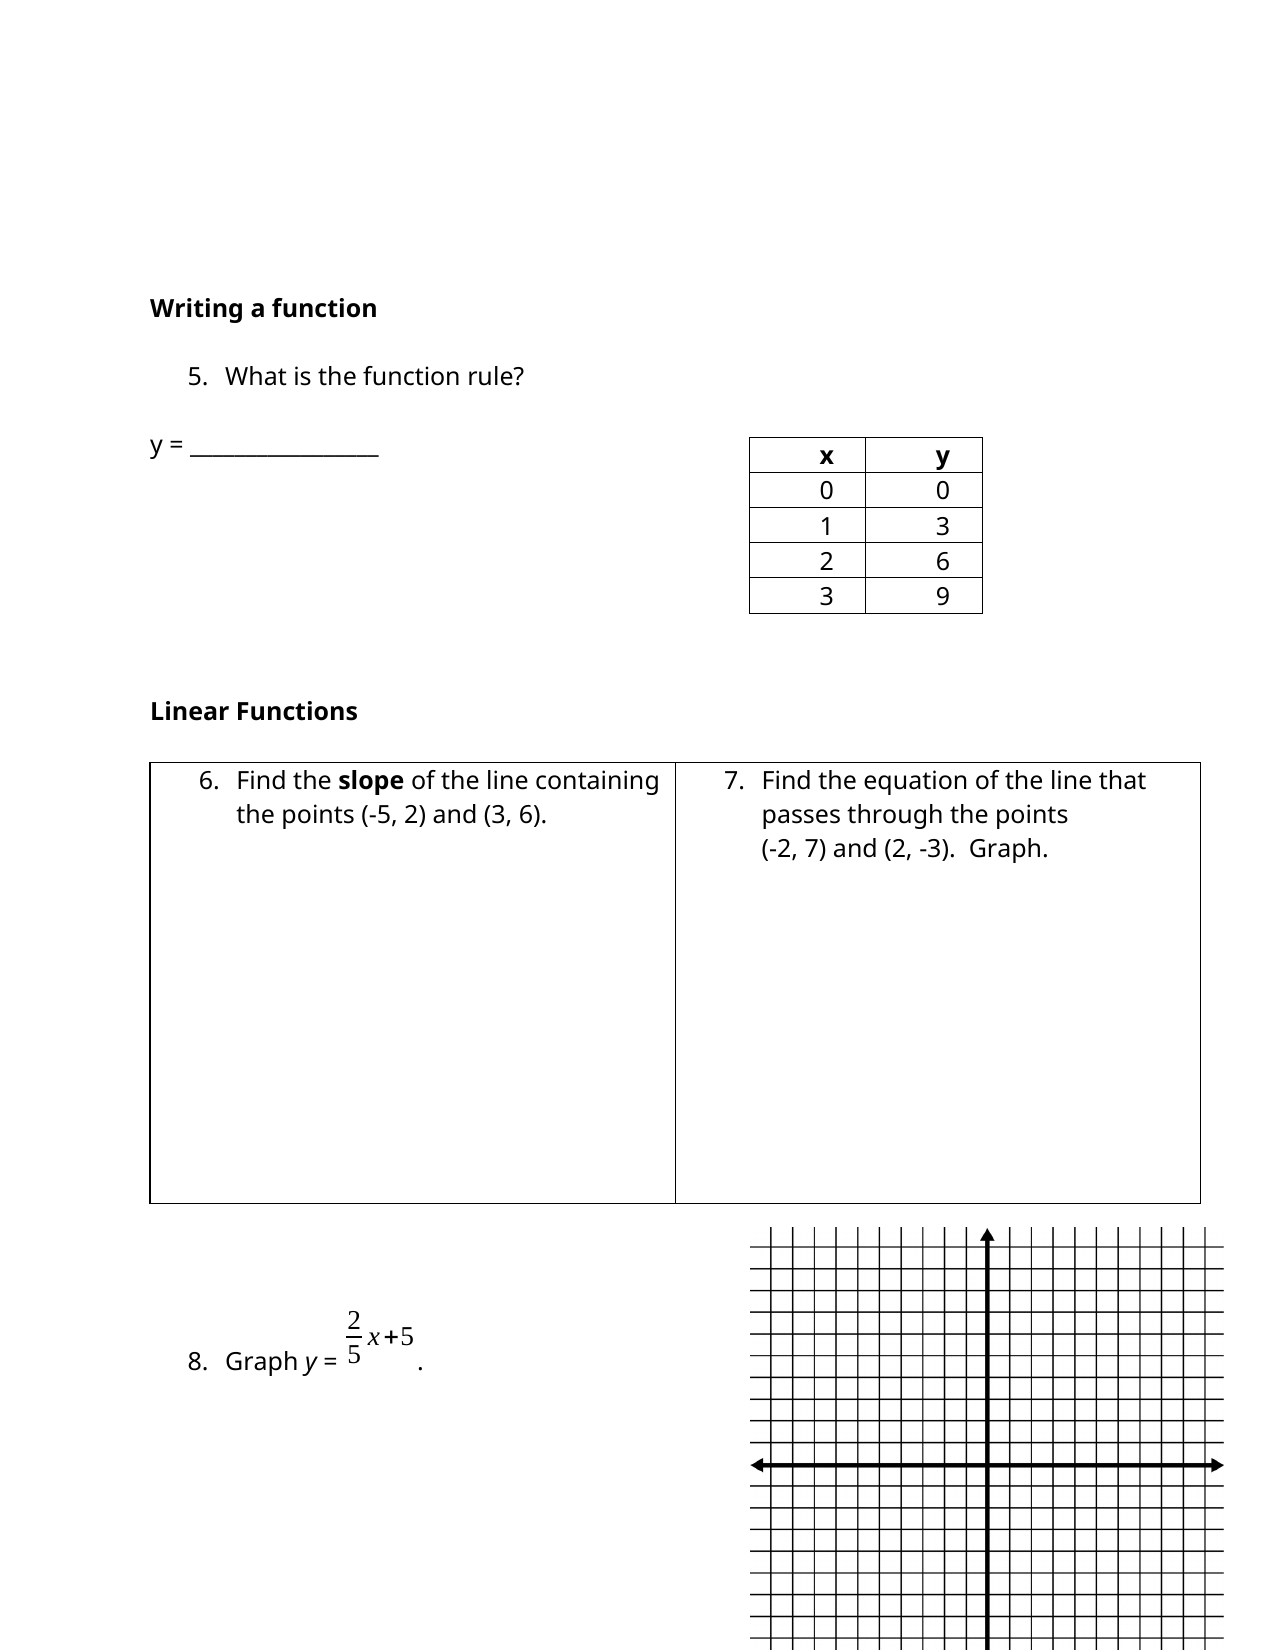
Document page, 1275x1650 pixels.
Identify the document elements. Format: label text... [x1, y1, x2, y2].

list y = _________________ [150, 427, 1125, 523]
table_cell 6 [866, 543, 982, 577]
list What is the function rule? [187, 358, 1125, 392]
table_header x [750, 438, 865, 472]
table_cell 0 [866, 473, 982, 507]
table_cell 9 [866, 578, 982, 612]
table_cell 3 [866, 508, 982, 542]
text Writing a function [150, 290, 1125, 324]
picture [750, 1227, 1224, 1650]
table_cell 3 [750, 578, 865, 612]
list Graph y = . [187, 1306, 750, 1377]
table_cell 0 [750, 473, 865, 507]
table_header Find the equation of the line that passes through the points (-2, 7) and (2, -3). Graph. [676, 763, 1200, 1202]
table_cell 2 [750, 543, 865, 577]
text Linear Functions [150, 694, 1125, 728]
table_header y [866, 438, 982, 472]
table_cell 1 [750, 508, 865, 542]
table_header Find the slope of the line containing the points (-5, 2) and (3, 6). [151, 763, 675, 1202]
